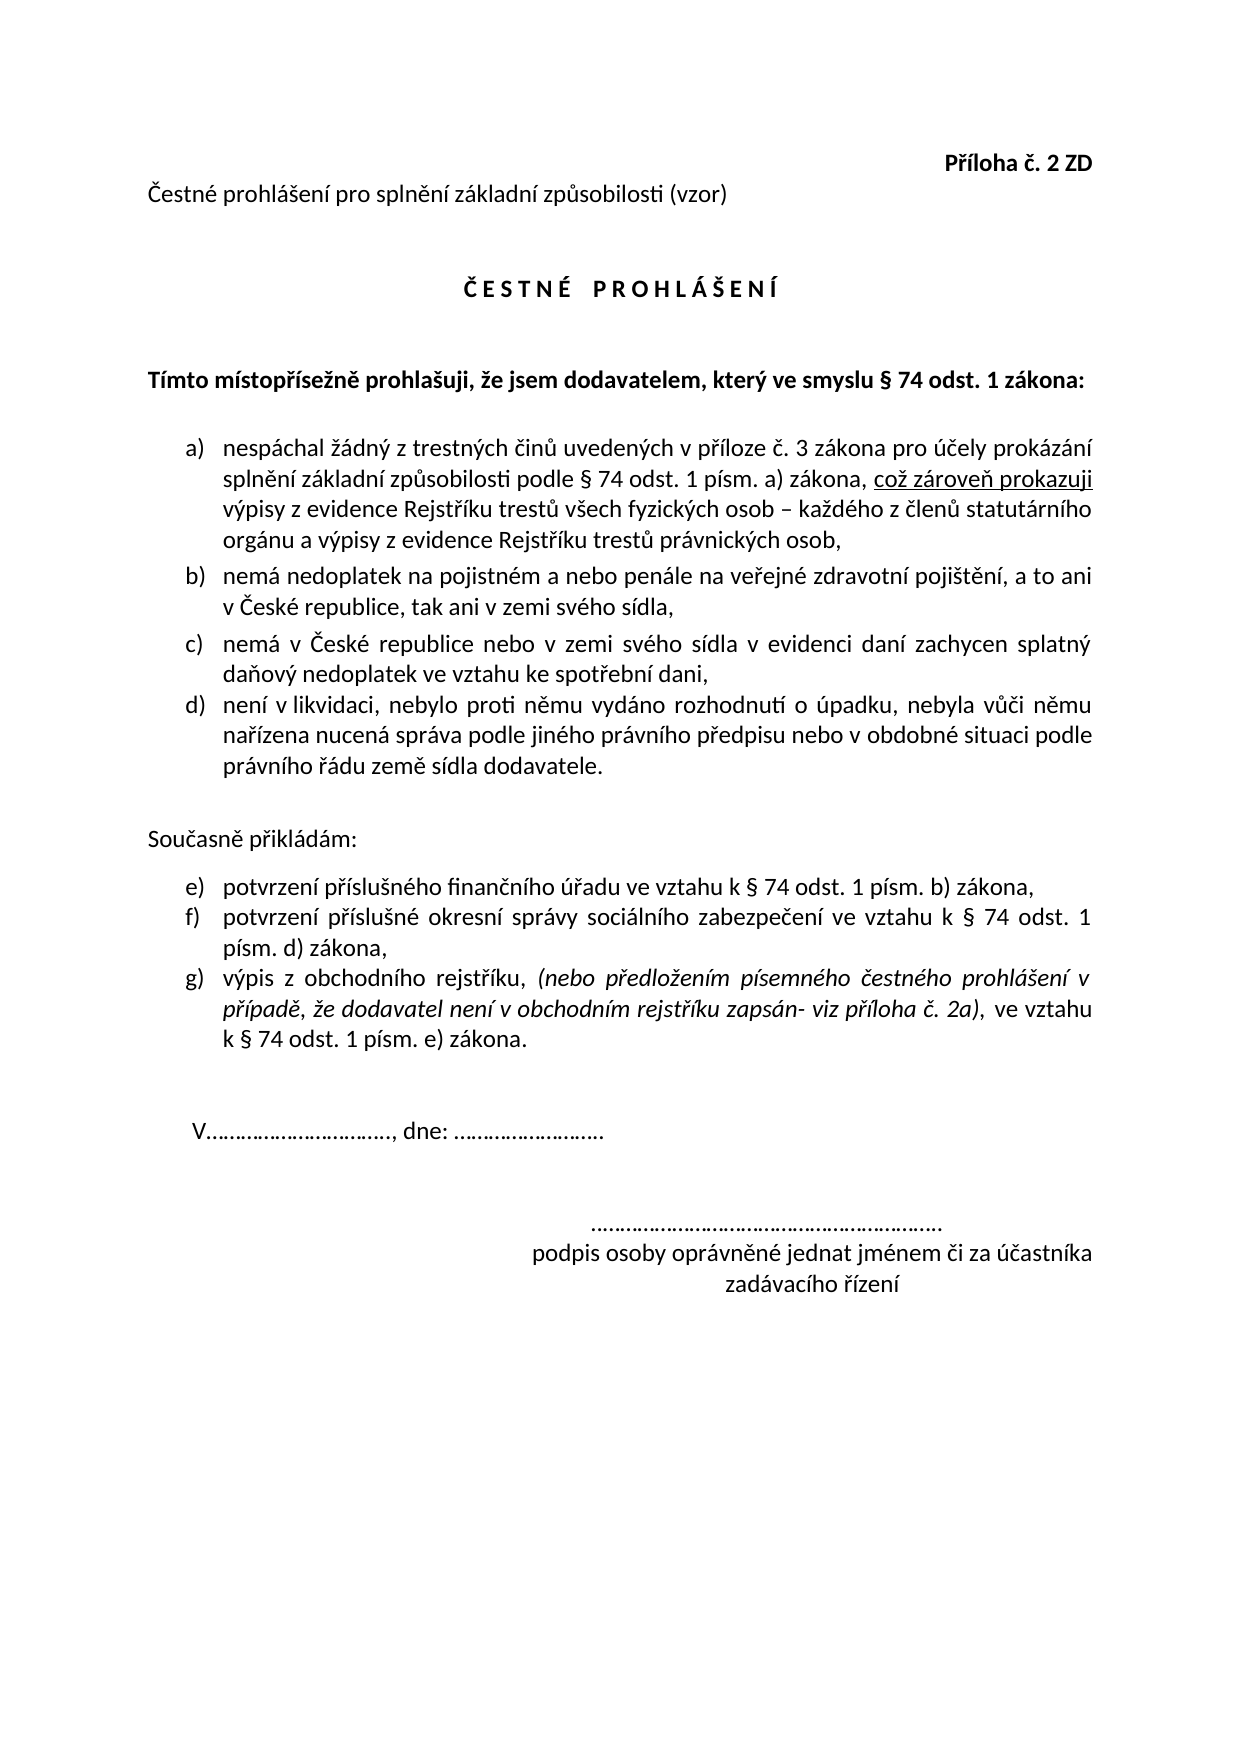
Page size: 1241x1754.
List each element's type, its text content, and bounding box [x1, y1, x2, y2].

text V………………………….., dne: …………………….. [192, 1115, 1093, 1146]
text podpis osoby oprávněné jednat jménem či za účastníka zadávacího řízení [532, 1237, 1093, 1298]
list nemá nedoplatek na pojistném a nebo penále na veřejné zdravotní pojištění, a to ani v České republice, tak ani v zemi svého sídla, [185, 561, 1093, 622]
list nemá v České republice nebo v zemi svého sídla v evidenci daní zachycen splatný daňový nedoplatek ve vztahu ke spotřební dani, [185, 628, 1093, 689]
text Současně přikládám: [148, 823, 1093, 854]
text Příloha č. 2 ZD [148, 148, 1093, 178]
text ..………………………………………………….. [532, 1207, 1093, 1237]
text Tímto místopřísežně prohlašuji, že jsem dodavatelem, který ve smyslu § 74 odst. 1 zákona: [148, 365, 1093, 395]
list potvrzení příslušného finančního úřadu ve vztahu k § 74 odst. 1 písm. b) zákona, [185, 871, 1093, 901]
list nespáchal žádný z trestných činů uvedených v příloze č. 3 zákona pro účely prokázání splnění základní způsobilosti podle § 74 odst. 1 písm. a) zákona, což zároveň prokazuji výpisy z evidence Rejstříku trestů všech fyzických osob – každého z členů statutárního orgánu a výpisy z evidence Rejstříku trestů právnických osob, [185, 432, 1093, 554]
list potvrzení příslušné okresní správy sociálního zabezpečení ve vztahu k § 74 odst. 1 písm. d) zákona, [185, 901, 1093, 962]
list není v likvidaci, nebylo proti němu vydáno rozhodnutí o úpadku, nebyla vůči němu nařízena nucená správa podle jiného právního předpisu nebo v obdobné situaci podle právního řádu země sídla dodavatele. [185, 689, 1093, 780]
text Č e s t n é p r o h l á š e n í [148, 273, 1093, 304]
list výpis z obchodního rejstříku, (nebo předložením písemného čestného prohlášení v případě, že dodavatel není v obchodním rejstříku zapsán- viz příloha č. 2a), ve vztahu k § 74 odst. 1 písm. e) zákona. [185, 962, 1093, 1054]
text Čestné prohlášení pro splnění základní způsobilosti (vzor) [148, 178, 1093, 209]
